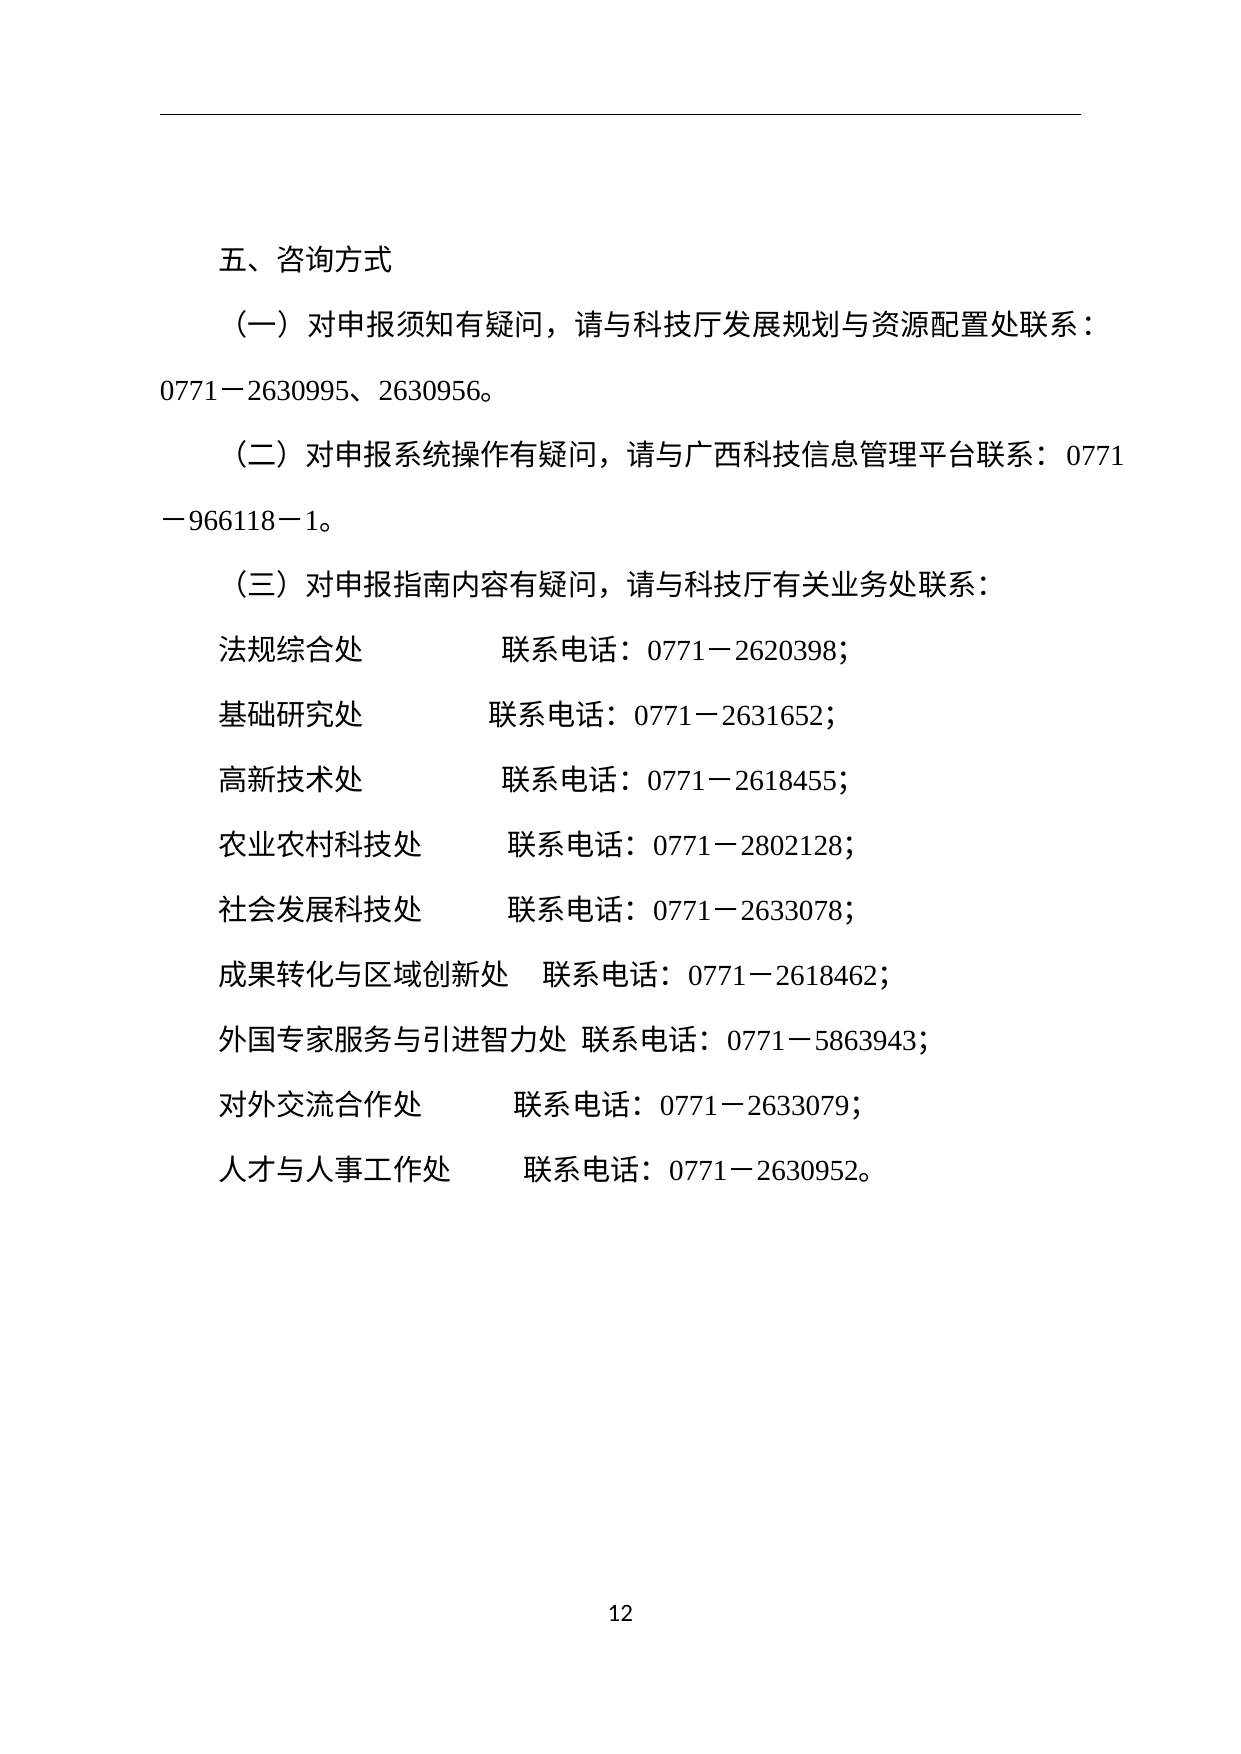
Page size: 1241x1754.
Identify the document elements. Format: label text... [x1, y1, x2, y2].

text （二）对申报系统操作有疑问，请与广西科技信息管理平台联系：0771－966118－1。 [159, 420, 1124, 550]
text 农业农村科技处 联系电话：0771－2802128； [159, 810, 1081, 875]
text 人才与人事工作处 联系电话：0771－2630952。 [159, 1135, 1081, 1200]
text （三）对申报指南内容有疑问，请与科技厅有关业务处联系： [159, 550, 1081, 615]
text 法规综合处 联系电话：0771－2620398； [159, 615, 1081, 680]
text 社会发展科技处 联系电话：0771－2633078； [159, 875, 1081, 940]
text 成果转化与区域创新处 联系电话：0771－2618462； [159, 940, 1081, 1005]
text 基础研究处 联系电话：0771－2631652； [159, 680, 1081, 745]
text 外国专家服务与引进智力处 联系电话：0771－5863943； [159, 1005, 1081, 1070]
text 五、咨询方式 [159, 225, 1081, 290]
text 高新技术处 联系电话：0771－2618455； [159, 745, 1081, 810]
text 对外交流合作处 联系电话：0771－2633079； [159, 1070, 1081, 1135]
text （一）对申报须知有疑问，请与科技厅发展规划与资源配置处联系：0771－2630995、2630956。 [159, 290, 1081, 420]
